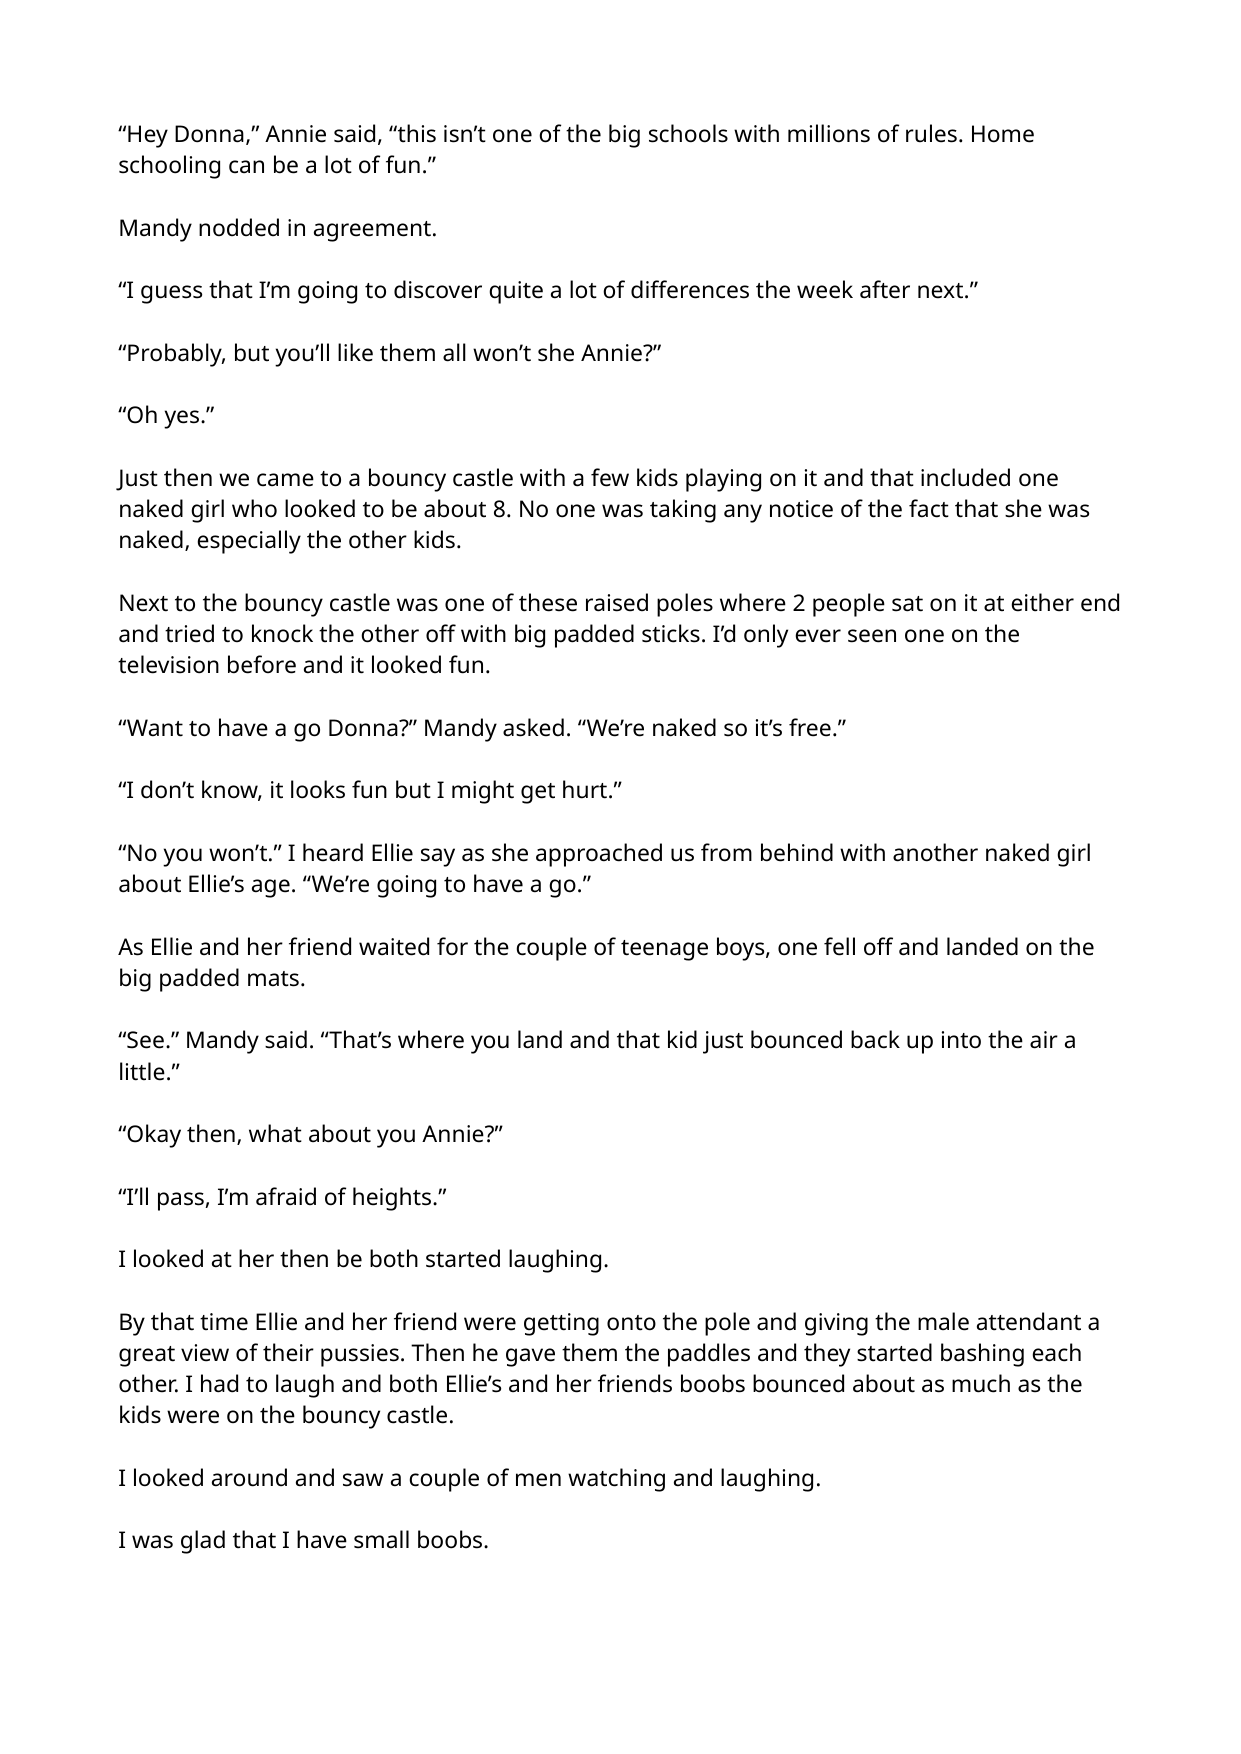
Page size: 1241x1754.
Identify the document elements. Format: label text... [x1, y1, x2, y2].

text “I don’t know, it looks fun but I might get hurt.” [118, 774, 1122, 806]
text “I’ll pass, I’m afraid of heights.” [118, 1181, 1122, 1212]
text I looked around and saw a couple of men watching and laughing. [118, 1462, 1122, 1493]
text I was glad that I have small boobs. [118, 1524, 1122, 1556]
text “Okay then, what about you Annie?” [118, 1118, 1122, 1149]
text “Want to have a go Donna?” Mandy asked. “We’re naked so it’s free.” [118, 712, 1122, 743]
text Mandy nodded in agreement. [118, 212, 1122, 243]
text “I guess that I’m going to discover quite a lot of differences the week after next.” [118, 274, 1122, 306]
text “Probably, but you’ll like them all won’t she Annie?” [118, 337, 1122, 368]
text “No you won’t.” I heard Ellie say as she approached us from behind with another naked girl about Ellie’s age. “We’re going to have a go.” [118, 837, 1122, 899]
text “Hey Donna,” Annie said, “this isn’t one of the big schools with millions of rules. Home schooling can be a lot of fun.” [118, 118, 1122, 181]
text As Ellie and her friend waited for the couple of teenage boys, one fell off and landed on the big padded mats. [118, 931, 1122, 993]
text Just then we came to a bouncy castle with a few kids playing on it and that included one naked girl who looked to be about 8. No one was taking any notice of the fact that she was naked, especially the other kids. [118, 462, 1122, 556]
text I looked at her then be both started laughing. [118, 1243, 1122, 1274]
text “See.” Mandy said. “That’s where you land and that kid just bounced back up into the air a little.” [118, 1024, 1122, 1087]
text “Oh yes.” [118, 399, 1122, 431]
text By that time Ellie and her friend were getting onto the pole and giving the male attendant a great view of their pussies. Then he gave them the paddles and they started bashing each other. I had to laugh and both Ellie’s and her friends boobs bounced about as much as the kids were on the bouncy castle. [118, 1306, 1122, 1431]
text Next to the bouncy castle was one of these raised poles where 2 people sat on it at either end and tried to knock the other off with big padded sticks. I’d only ever seen one on the television before and it looked fun. [118, 587, 1122, 681]
